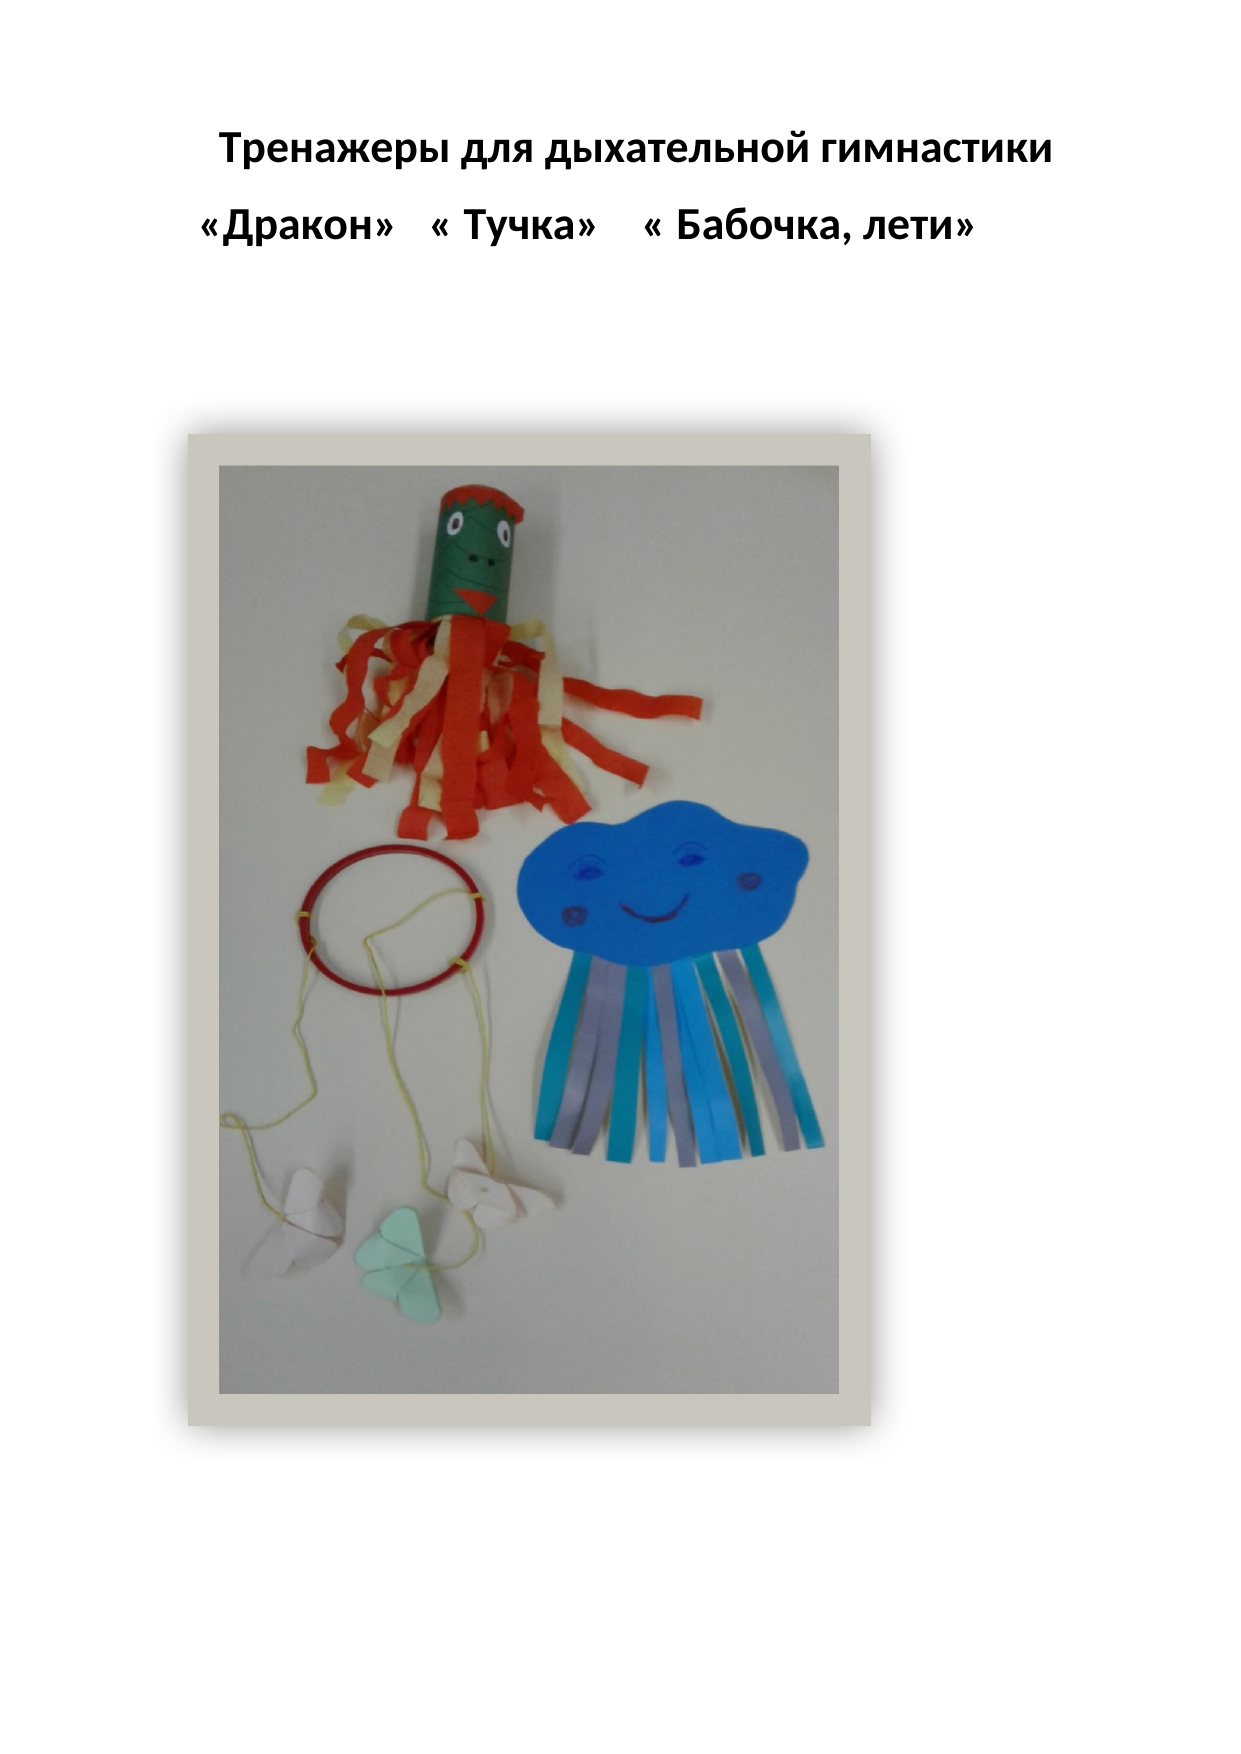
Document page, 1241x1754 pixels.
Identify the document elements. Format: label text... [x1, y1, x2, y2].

text Тренажеры для дыхательной гимнастики [177, 118, 1152, 174]
picture [220, 467, 839, 1394]
text «Дракон» « Тучка» « Бабочка, лети» [177, 195, 1152, 251]
